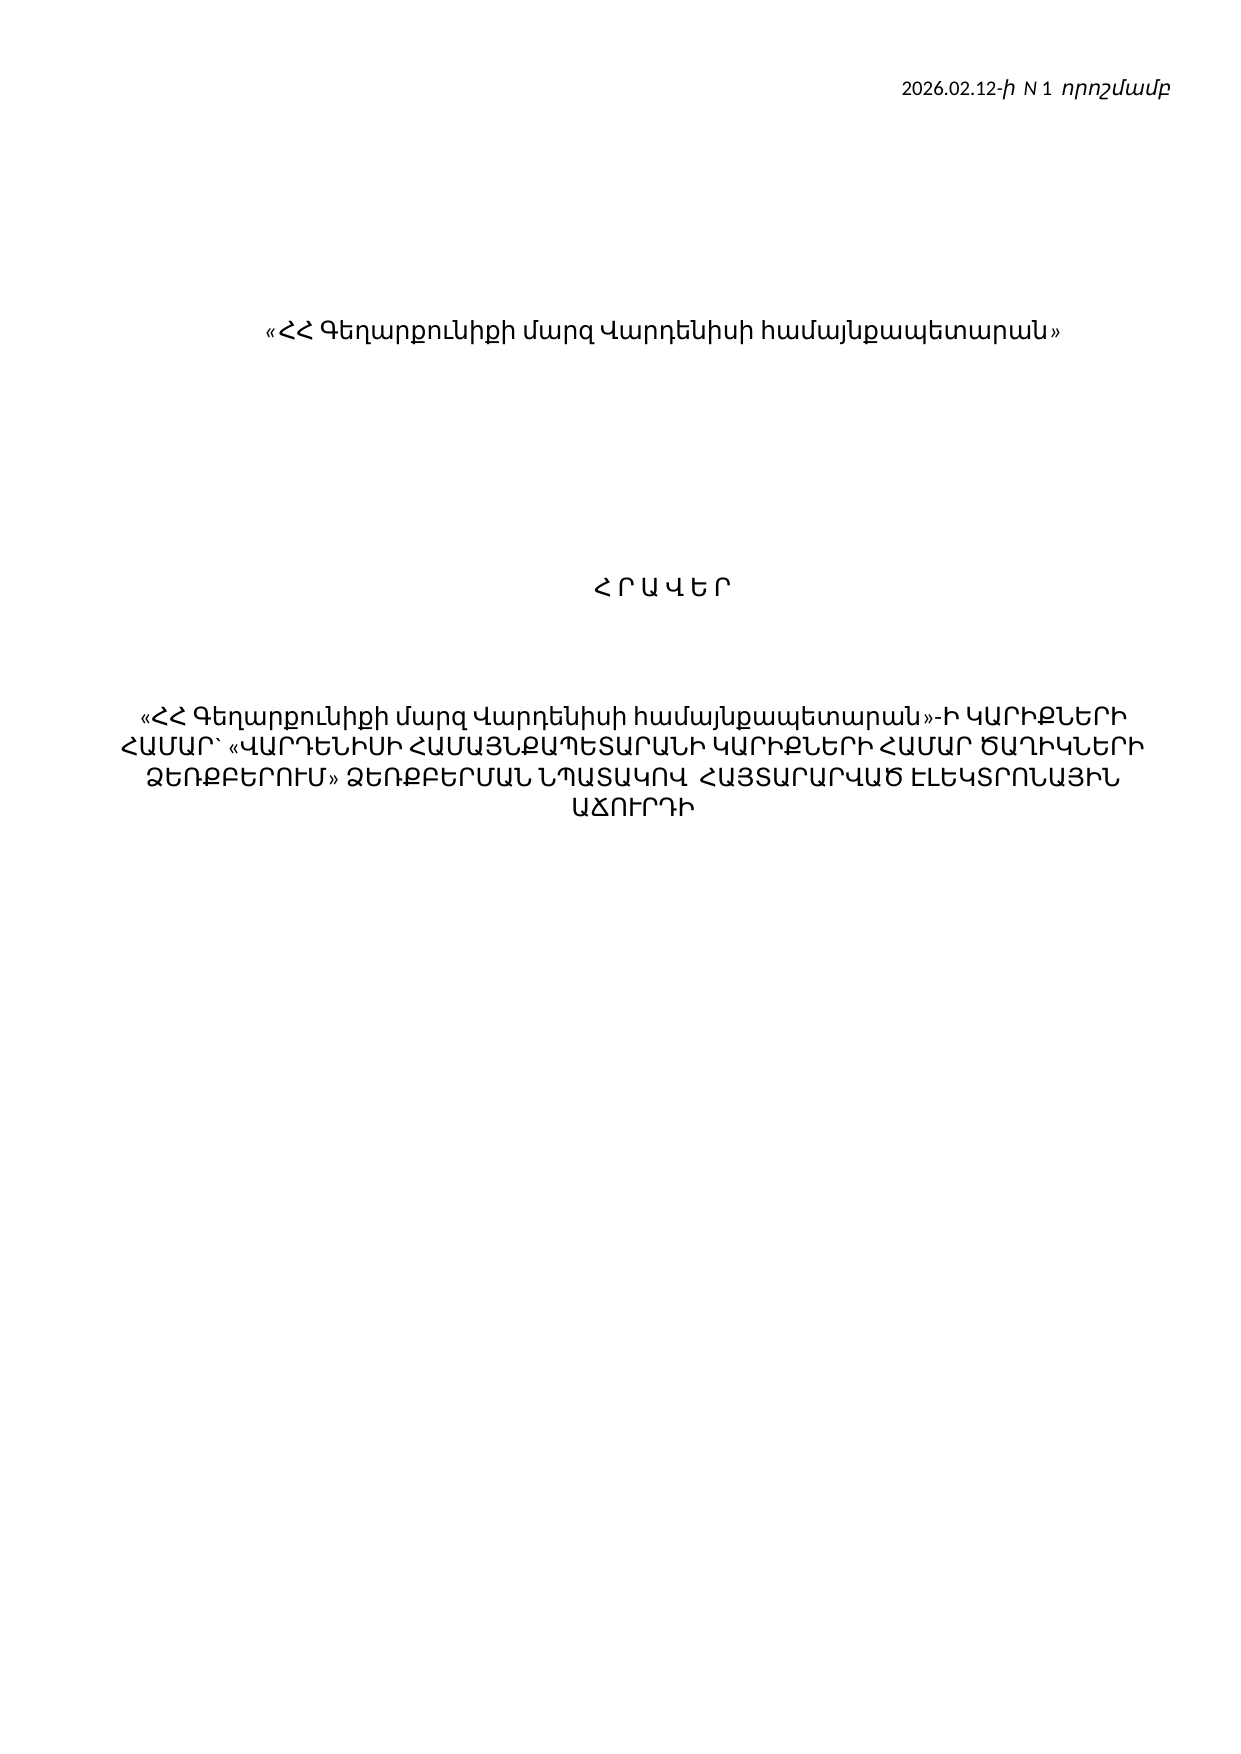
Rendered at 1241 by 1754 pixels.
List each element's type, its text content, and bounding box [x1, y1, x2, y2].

text « ՀՀ Գեղարքունիքի մարզ Վարդենիսի համայնքապետարան» [94, 316, 1172, 346]
text 2026.02.12 -ի N 1 որոշմամբ [94, 75, 1171, 100]
text «ՀՀ Գեղարքունիքի մարզ Վարդենիսի համայնքապետարան»-Ի ԿԱՐԻՔՆԵՐԻ ՀԱՄԱՐ` «ՎԱՐԴԵՆԻՍԻ ՀԱՄԱՅՆՔԱՊԵՏԱՐԱՆԻ ԿԱՐԻՔՆԵՐԻ ՀԱՄԱՐ ԾԱՂԻԿՆԵՐԻ ՁԵՌՔԲԵՐՈՒՄ» ՁԵՌՔԲԵՐՄԱՆ ՆՊԱՏԱԿՈՎ ՀԱՅՏԱՐԱՐՎԱԾ ԷԼԵԿՏՐՈՆԱՅԻՆ ԱՃՈՒՐԴԻ [94, 701, 1172, 823]
text Հ Ր Ա Վ Ե Ր [94, 572, 1172, 602]
